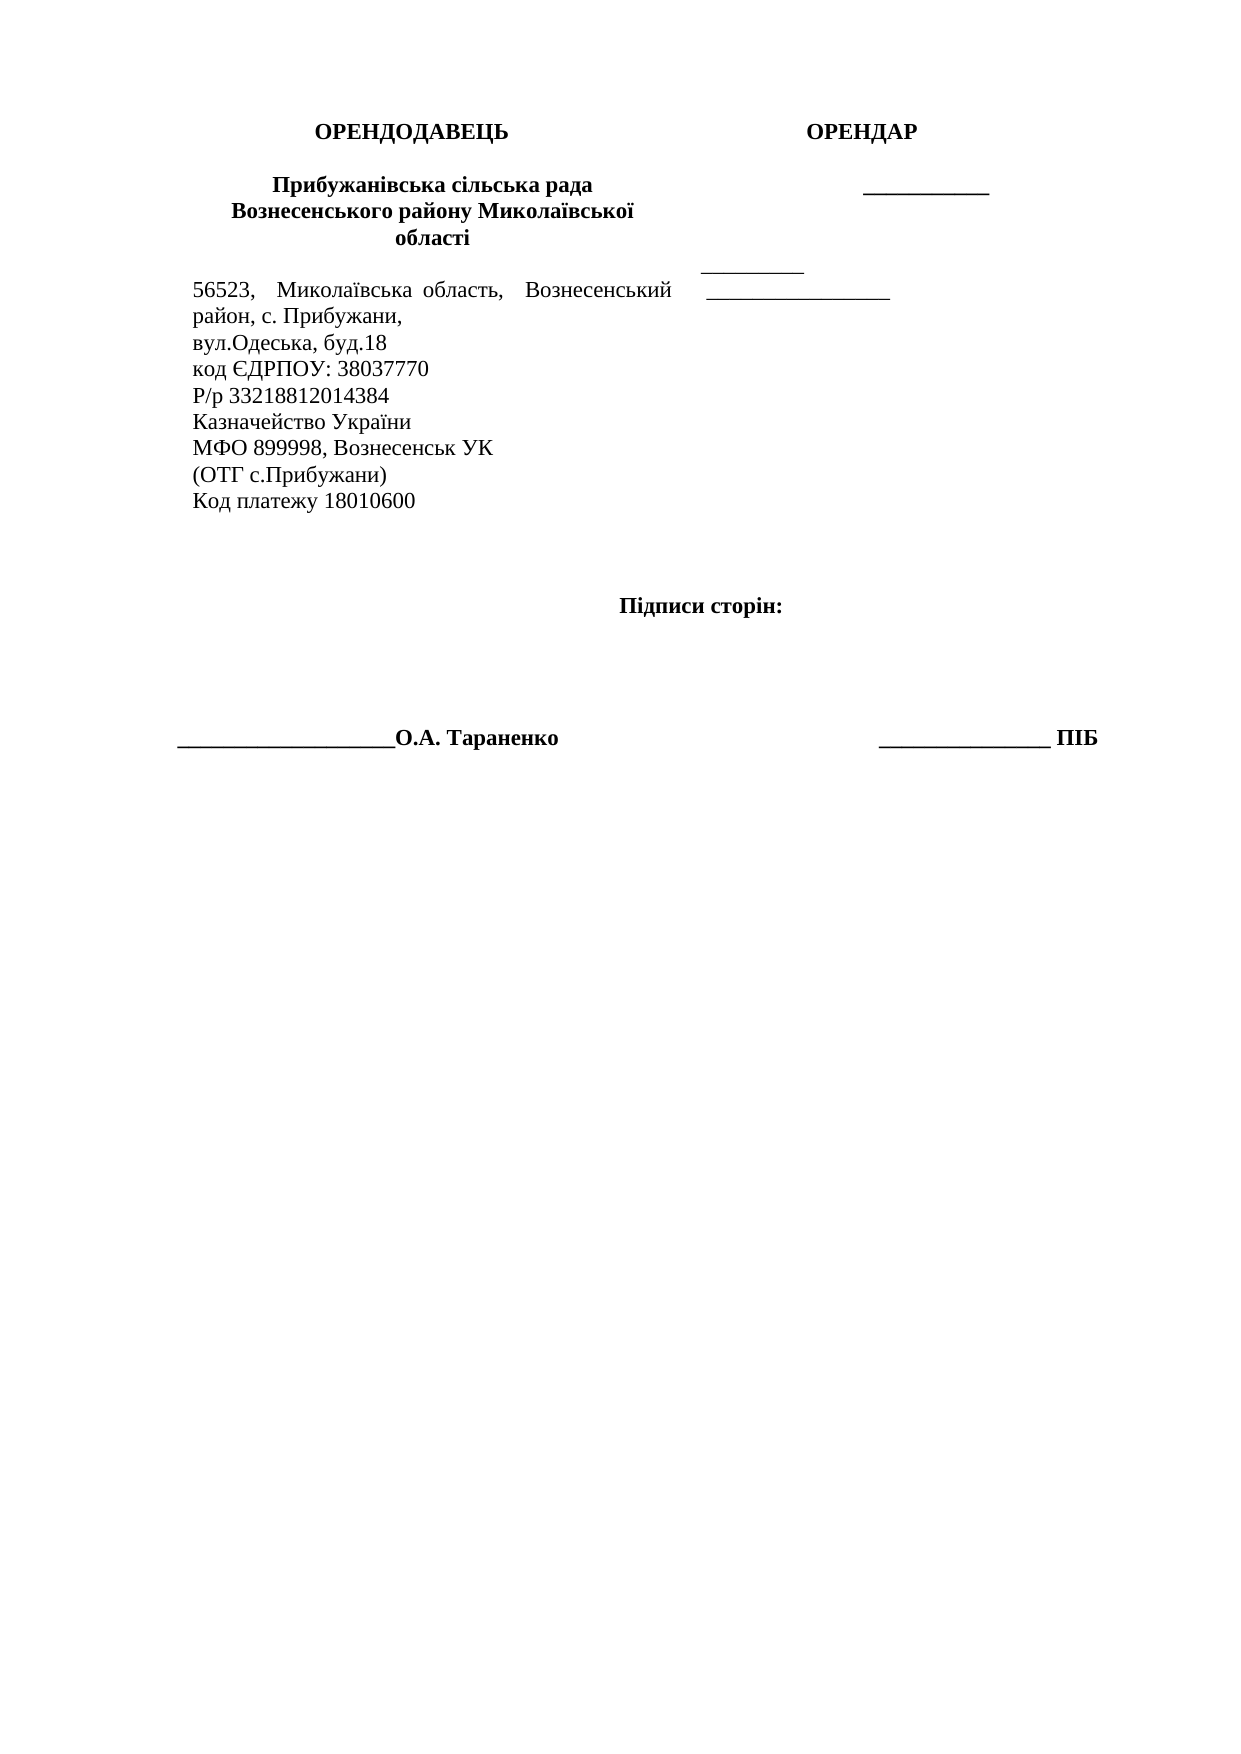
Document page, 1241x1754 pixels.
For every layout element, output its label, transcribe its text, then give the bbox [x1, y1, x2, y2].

text Підписи сторін: [177, 592, 1152, 619]
table_header ___________ _________ ________________ [684, 145, 1163, 566]
text ОРЕНДОДАВЕЦЬ ОРЕНДАР [177, 118, 1152, 144]
text ___________________О.А. Тараненко _______________ ПІБ [177, 724, 1152, 751]
table_header Прибужанівська сільська рада Вознесенського району Миколаївської області 56523, Миколаївська область, Вознесенський район, с. Прибужани, вул.Одеська, буд.18 код ЄДРПОУ: 38037770 Р/р 33218812014384 Казначейство України МФО 899998, Вознесенськ УК (ОТГ с.Прибужани) Код платежу 18010600 [181, 145, 684, 566]
